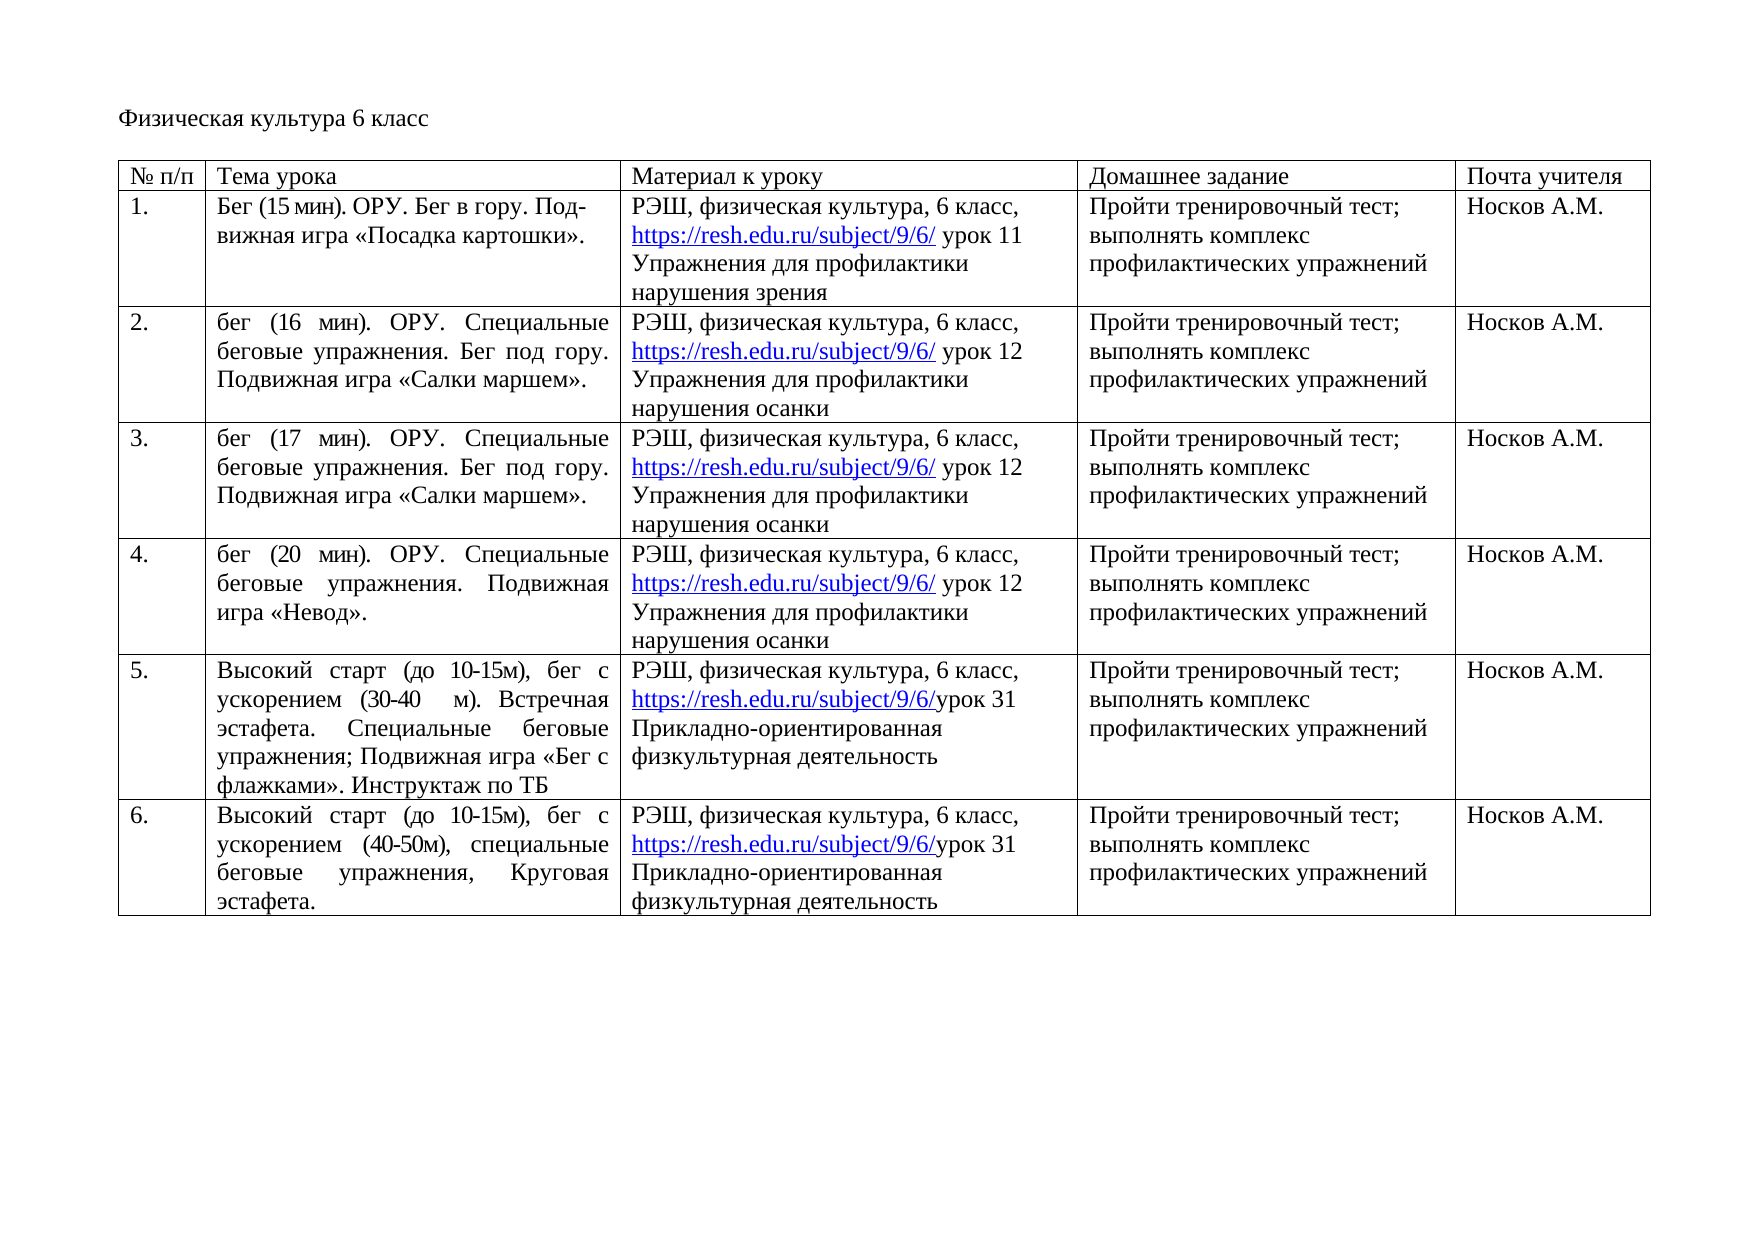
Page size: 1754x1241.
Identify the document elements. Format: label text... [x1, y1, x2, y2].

table_cell Носков А.М. [1456, 800, 1650, 915]
table_cell бег (16 мин). ОРУ. Специальные беговые упражнения. Бег под гору. Подвижная игра «Салки маршем». [206, 307, 620, 422]
table_cell Пройти тренировочный тест; выполнять комплекс профилактических упражнений [1078, 423, 1455, 538]
table_header Тема урока [206, 161, 620, 190]
table_cell бег (20 мин). ОРУ. Специальные беговые упражнения. Подвижная игра «Невод». [206, 539, 620, 654]
table_cell бег (17 мин). ОРУ. Специальные беговые упражнения. Бег под гору. Подвижная игра «Салки маршем». [206, 423, 620, 538]
table_cell РЭШ, физическая культура, 6 класс, https://resh.edu.ru/subject/9/6/ урок 12 Упражнения для профилактики нарушения осанки [621, 423, 1077, 538]
table_cell РЭШ, физическая культура, 6 класс, https://resh.edu.ru/subject/9/6/ урок 12 Упражнения для профилактики нарушения осанки [621, 307, 1077, 422]
table_cell РЭШ, физическая культура, 6 класс, https://resh.edu.ru/subject/9/6/урок 31 Прикладно-ориентированная физкультурная деятельность [621, 800, 1077, 915]
table_cell Бег (15 мин). ОРУ. Бег в гору. Подвижная игра «Посадка картошки». [206, 191, 620, 306]
table_cell Носков А.М. [1456, 423, 1650, 538]
table_header Материал к уроку [621, 161, 1077, 190]
text Физическая культура 6 класс [118, 103, 1636, 131]
table_cell РЭШ, физическая культура, 6 класс, https://resh.edu.ru/subject/9/6/ урок 11 Упражнения для профилактики нарушения зрения [621, 191, 1077, 306]
table_cell РЭШ, физическая культура, 6 класс, https://resh.edu.ru/subject/9/6/урок 31 Прикладно-ориентированная физкультурная деятельность [621, 655, 1077, 799]
table_cell РЭШ, физическая культура, 6 класс, https://resh.edu.ru/subject/9/6/ урок 12 Упражнения для профилактики нарушения осанки [621, 539, 1077, 654]
table_cell Высокий старт (до 10-15м), бег с ускорением (30-40 м). Встречная эстафета. Специальные беговые упражнения; Подвижная игра «Бег с флажками». Инструктаж по ТБ [206, 655, 620, 799]
table_cell Высокий старт (до 10-15м), бег с ускорением (40-50м), специальные беговые упражнения, Круговая эстафета. [206, 800, 620, 915]
table_cell Носков А.М. [1456, 191, 1650, 306]
table_cell Пройти тренировочный тест; выполнять комплекс профилактических упражнений [1078, 307, 1455, 422]
table_header № п/п [119, 161, 205, 190]
table_cell Носков А.М. [1456, 655, 1650, 799]
table_cell Пройти тренировочный тест; выполнять комплекс профилактических упражнений [1078, 539, 1455, 654]
table_cell [119, 539, 205, 654]
table_header Почта учителя [1456, 161, 1650, 190]
table_cell [119, 423, 205, 538]
table_cell Пройти тренировочный тест; выполнять комплекс профилактических упражнений [1078, 800, 1455, 915]
table_cell Пройти тренировочный тест; выполнять комплекс профилактических упражнений [1078, 655, 1455, 799]
table_cell Пройти тренировочный тест; выполнять комплекс профилактических упражнений [1078, 191, 1455, 306]
table_cell Носков А.М. [1456, 307, 1650, 422]
table_cell [119, 655, 205, 799]
table_cell [119, 307, 205, 422]
table_cell Носков А.М. [1456, 539, 1650, 654]
table_cell [119, 191, 205, 306]
table_cell [119, 800, 205, 915]
table_header Домашнее задание [1078, 161, 1455, 190]
